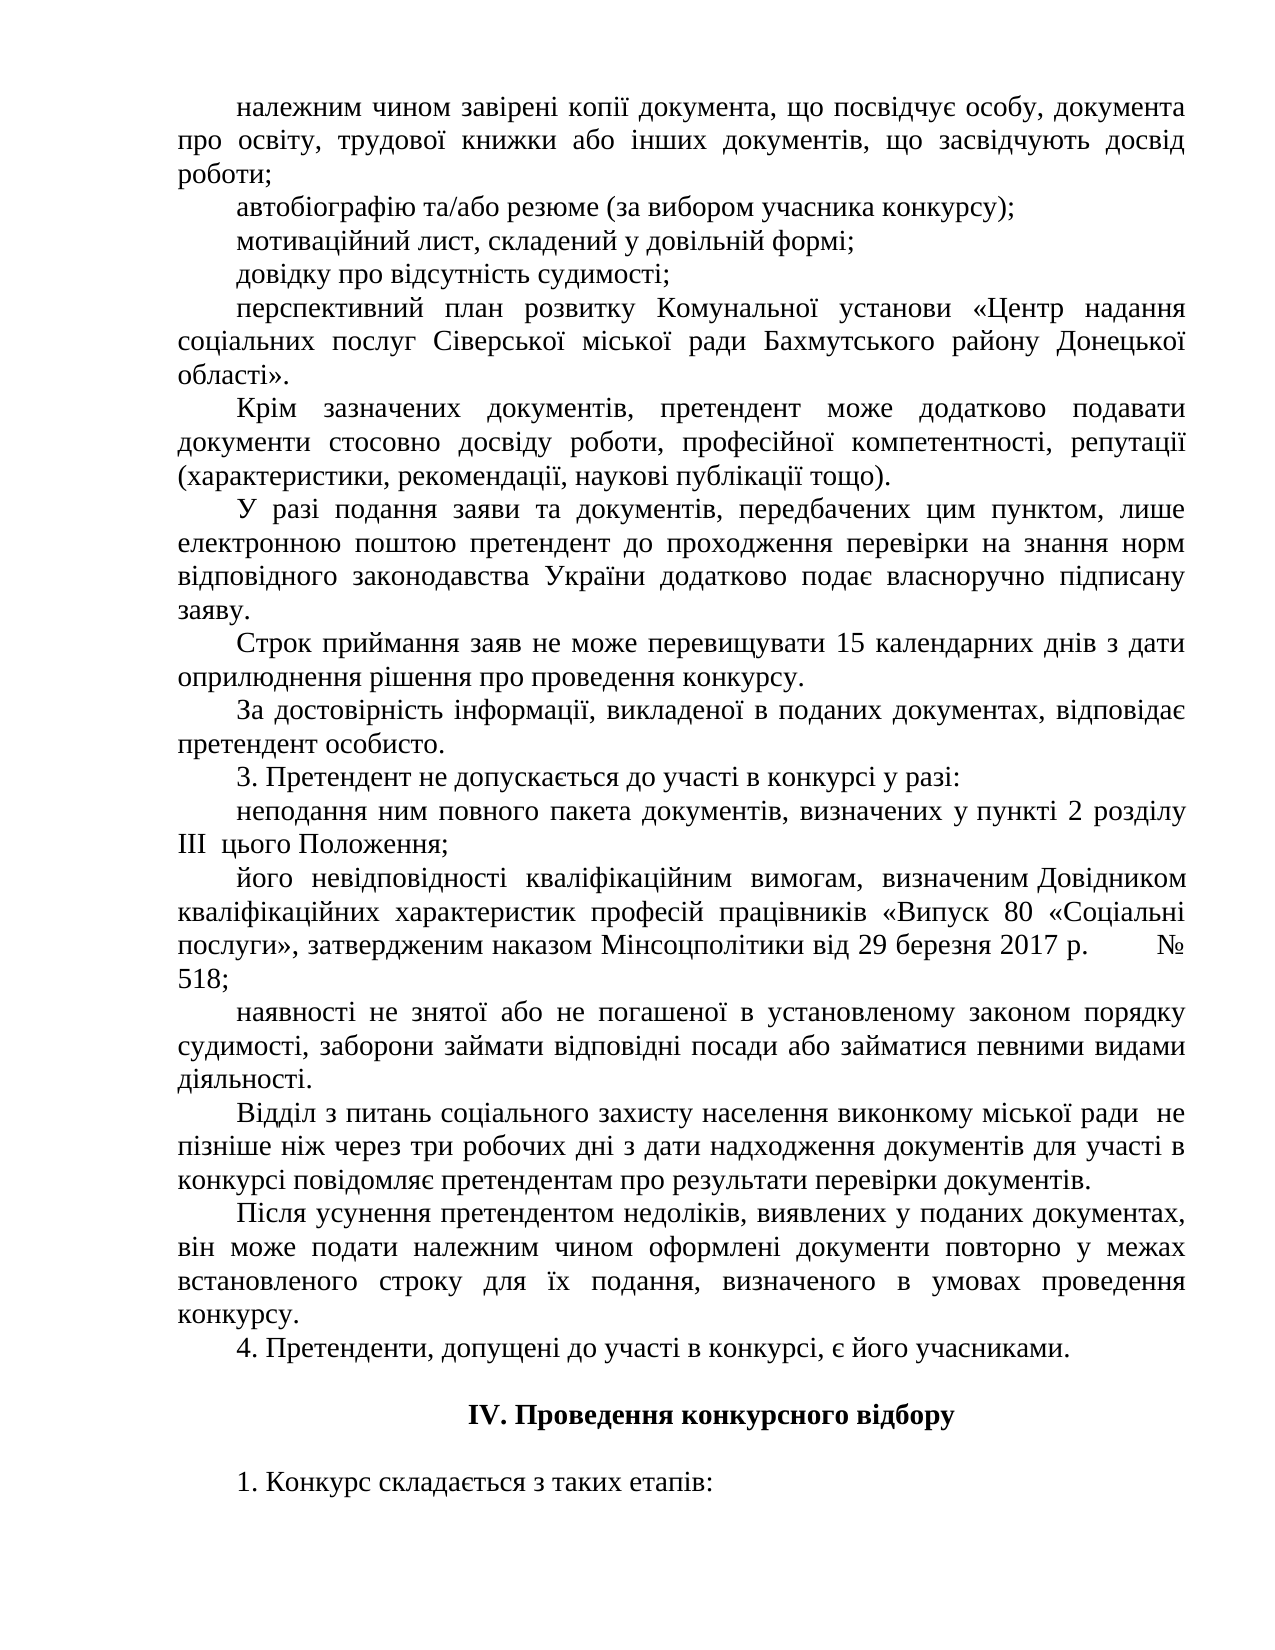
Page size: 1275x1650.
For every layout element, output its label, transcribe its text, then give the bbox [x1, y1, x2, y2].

text Крім зазначених документів, претендент може додатково подавати документи стосовно досвіду роботи, професійної компетентності, репутації (характеристики, рекомендації, наукові публікації тощо). [177, 391, 1186, 491]
text Після усунення претендентом недоліків, виявлених у поданих документах, він може подати належним чином оформлені документи повторно у межах встановленого строку для їх подання, визначеного в умовах проведення конкурсу. [177, 1196, 1186, 1330]
text Відділ з питань соціального захисту населення виконкому міської ради не пізніше ніж через три робочих дні з дати надходження документів для участі в конкурсі повідомляє претендентам про результати перевірки документів. [177, 1095, 1186, 1196]
text У разі подання заяви та документів, передбачених цим пунктом, лише електронною поштою претендент до проходження перевірки на знання норм відповідного законодавства України додатково подає власноручно підписану заяву. [177, 491, 1186, 625]
text 4. Претенденти, допущені до участі в конкурсі, є його учасниками. [177, 1330, 1186, 1363]
text довідку про відсутність судимості; [177, 256, 1186, 290]
text За достовірність інформації, викладеної в поданих документах, відповідає претендент особисто. [177, 692, 1186, 759]
text неподання ним повного пакета документів, визначених у пункті 2 розділу ІІІ цього Положення; [177, 793, 1186, 860]
text його невідповідності кваліфікаційним вимогам, визначеним Довідником кваліфікаційних характеристик професій працівників «Випуск 80 «Соціальні послуги», затвердженим наказом Мінсоцполітики від 29 березня 2017 р. № 518; [177, 860, 1186, 994]
text належним чином завірені копії документа, що посвідчує особу, документа про освіту, трудової книжки або інших документів, що засвідчують досвід роботи; [177, 89, 1186, 189]
text автобіографію та/або резюме (за вибором учасника конкурсу); [177, 189, 1186, 223]
text Строк приймання заяв не може перевищувати 15 календарних днів з дати оприлюднення рішення про проведення конкурсу. [177, 625, 1186, 692]
text мотиваційний лист, складений у довільній формі; [177, 223, 1186, 256]
text 1. Конкурс складається з таких етапів: [177, 1464, 1186, 1497]
text 3. Претендент не допускається до участі в конкурсі у разі: [177, 759, 1186, 793]
text наявності не знятої або не погашеної в установленому законом порядку судимості, заборони займати відповідні посади або займатися певними видами діяльності. [177, 994, 1186, 1095]
text ІV. Проведення конкурсного відбору [177, 1397, 1186, 1430]
text перспективний план розвитку Комунальної установи «Центр надання соціальних послуг Сіверської міської ради Бахмутського району Донецької області». [177, 290, 1186, 391]
